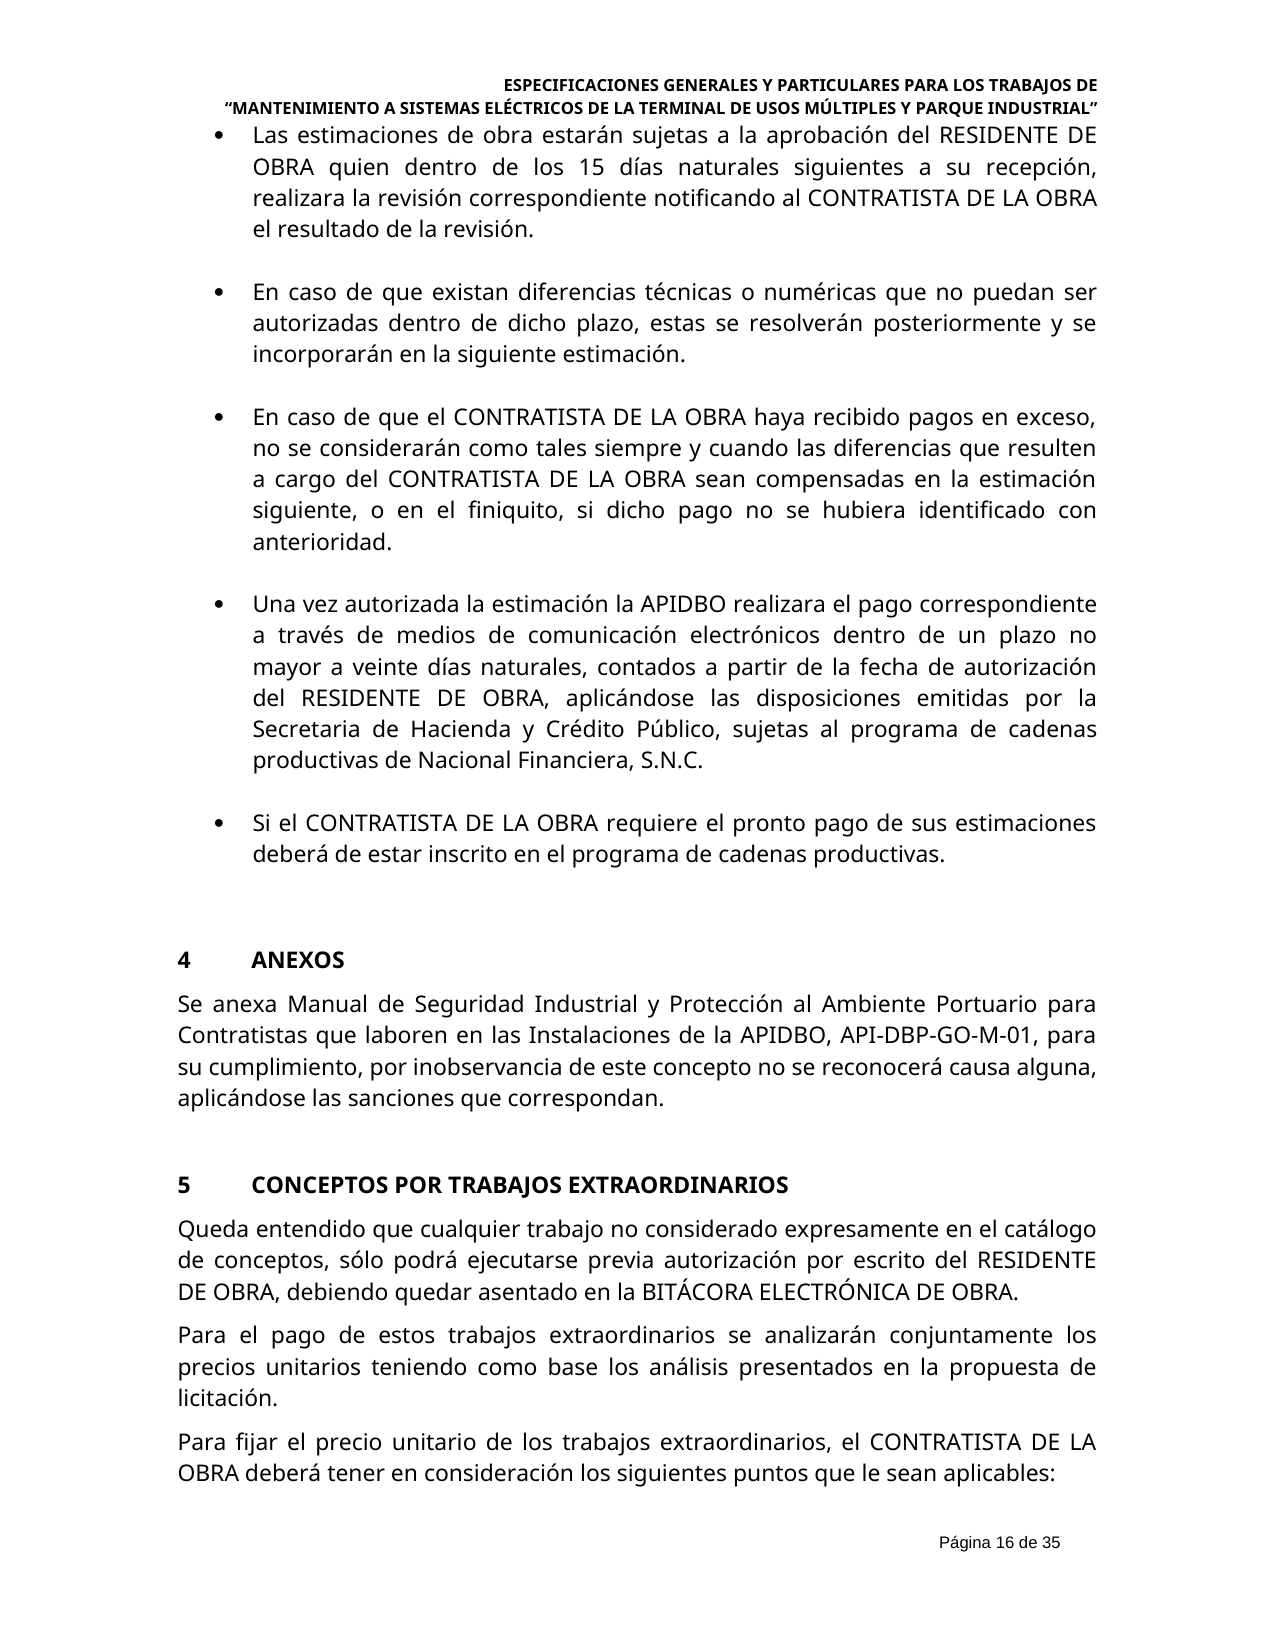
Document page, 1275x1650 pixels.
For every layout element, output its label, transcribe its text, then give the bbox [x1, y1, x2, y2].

list En caso de que existan diferencias técnicas o numéricas que no puedan ser autorizadas dentro de dicho plazo, estas se resolverán posteriormente y se incorporarán en la siguiente estimación. [215, 276, 1098, 369]
text Para fijar el precio unitario de los trabajos extraordinarios, el CONTRATISTA DE LA OBRA deberá tener en consideración los siguientes puntos que le sean aplicables: [177, 1426, 1098, 1488]
list Si el CONTRATISTA DE LA OBRA requiere el pronto pago de sus estimaciones deberá de estar inscrito en el programa de cadenas productivas. [215, 807, 1098, 869]
list Una vez autorizada la estimación la APIDBO realizara el pago correspondiente a través de medios de comunicación electrónicos dentro de un plazo no mayor a veinte días naturales, contados a partir de la fecha de autorización del RESIDENTE DE OBRA, aplicándose las disposiciones emitidas por la Secretaria de Hacienda y Crédito Público, sujetas al programa de cadenas productivas de Nacional Financiera, S.N.C. [215, 588, 1098, 776]
text Se anexa Manual de Seguridad Industrial y Protección al Ambiente Portuario para Contratistas que laboren en las Instalaciones de la APIDBO, API-DBP-GO-M-01, para su cumplimiento, por inobservancia de este concepto no se reconocerá causa alguna, aplicándose las sanciones que correspondan. [177, 988, 1098, 1113]
text 5 CONCEPTOS POR TRABAJOS EXTRAORDINARIOS [177, 1169, 1098, 1201]
list En caso de que el CONTRATISTA DE LA OBRA haya recibido pagos en exceso, no se considerarán como tales siempre y cuando las diferencias que resulten a cargo del CONTRATISTA DE LA OBRA sean compensadas en la estimación siguiente, o en el finiquito, si dicho pago no se hubiera identificado con anterioridad. [215, 401, 1098, 557]
list Las estimaciones de obra estarán sujetas a la aprobación del RESIDENTE DE OBRA quien dentro de los 15 días naturales siguientes a su recepción, realizara la revisión correspondiente notificando al CONTRATISTA DE LA OBRA el resultado de la revisión. [215, 119, 1098, 244]
text 4 ANEXOS [177, 944, 1098, 976]
text Para el pago de estos trabajos extraordinarios se analizarán conjuntamente los precios unitarios teniendo como base los análisis presentados en la propuesta de licitación. [177, 1319, 1098, 1413]
text Queda entendido que cualquier trabajo no considerado expresamente en el catálogo de conceptos, sólo podrá ejecutarse previa autorización por escrito del RESIDENTE DE OBRA, debiendo quedar asentado en la BITÁCORA ELECTRÓNICA DE OBRA. [177, 1213, 1098, 1307]
